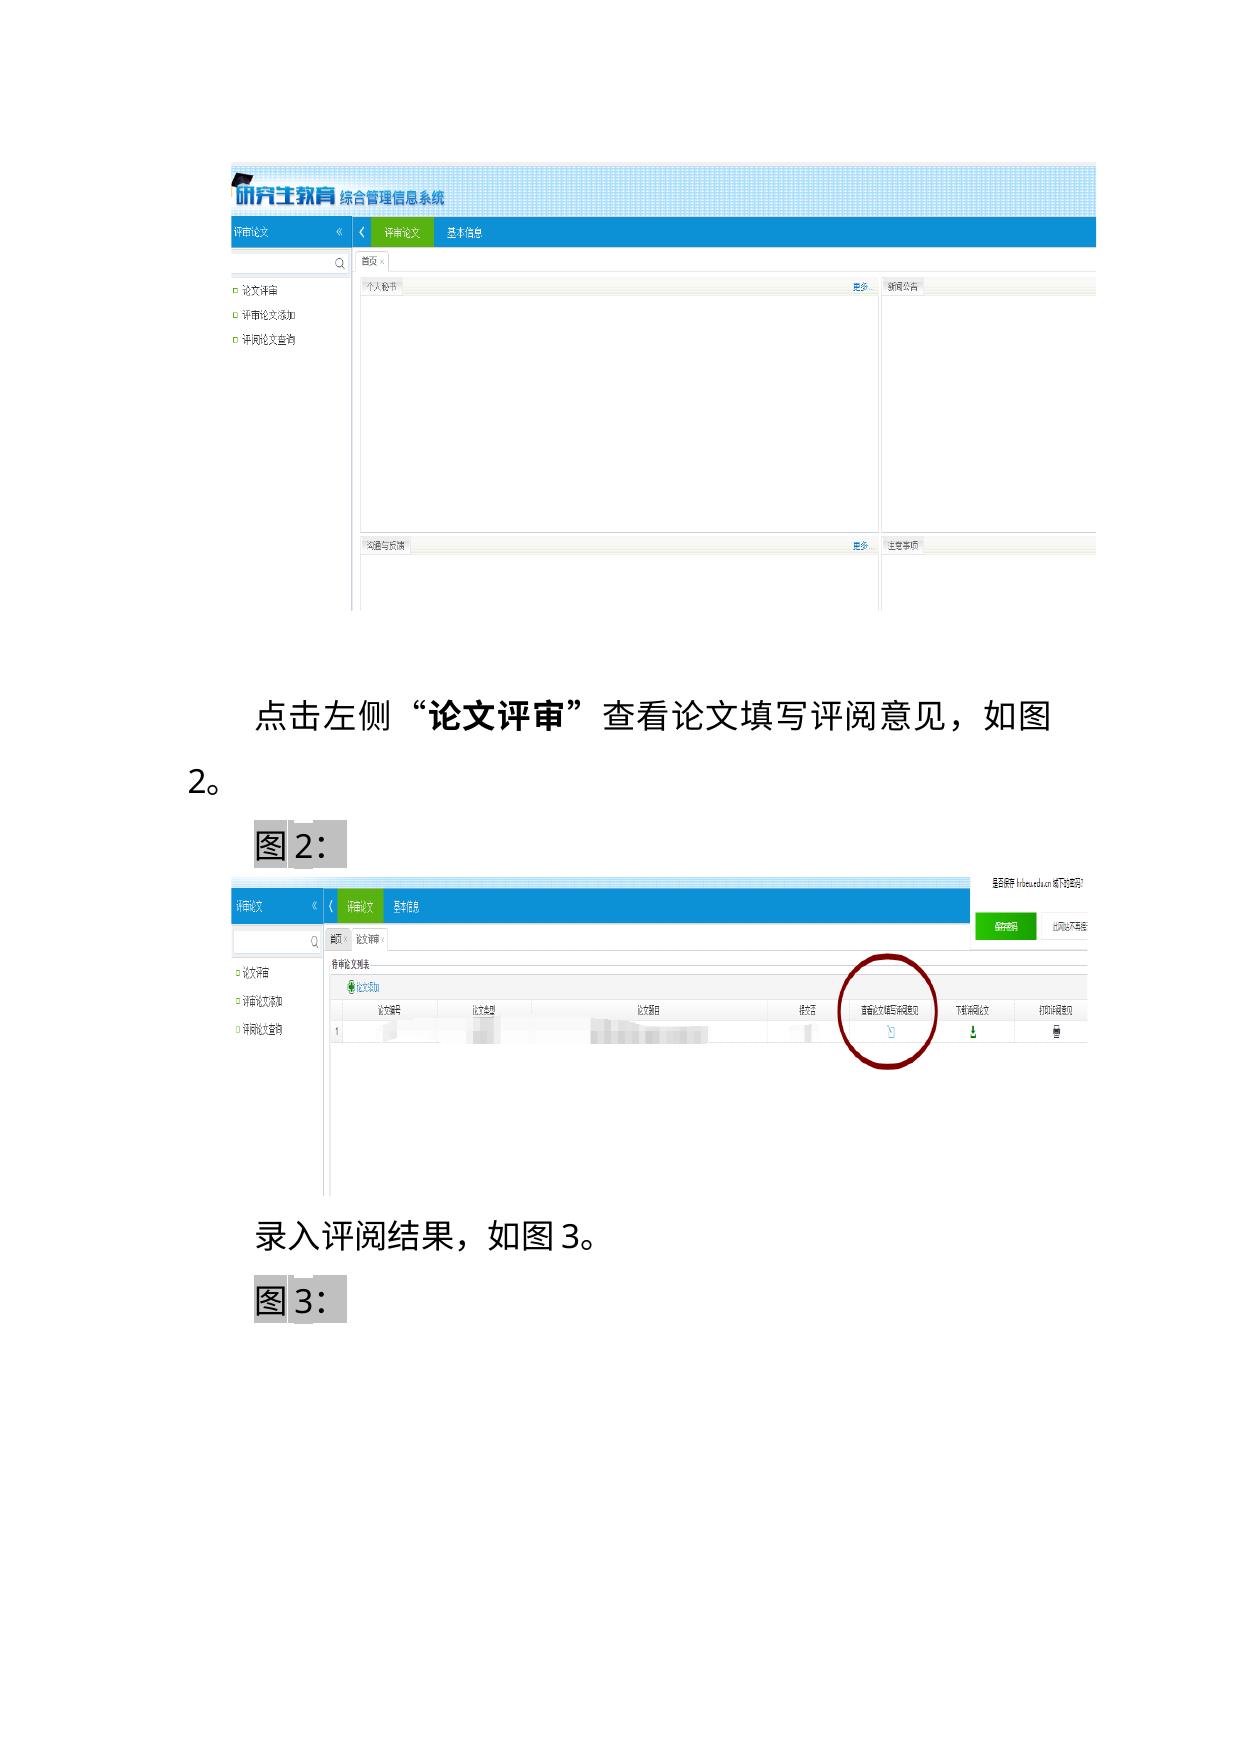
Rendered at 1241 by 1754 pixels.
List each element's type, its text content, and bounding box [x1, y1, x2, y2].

text 图2： [187, 812, 1053, 877]
picture [231, 162, 1097, 611]
text 点击左侧“论文评审”查看论文填写评阅意见，如图2。 [187, 682, 1053, 812]
text 录入评阅结果，如图3。 [187, 1202, 1053, 1267]
text 图3： [187, 1267, 1053, 1332]
picture [231, 877, 1088, 1196]
